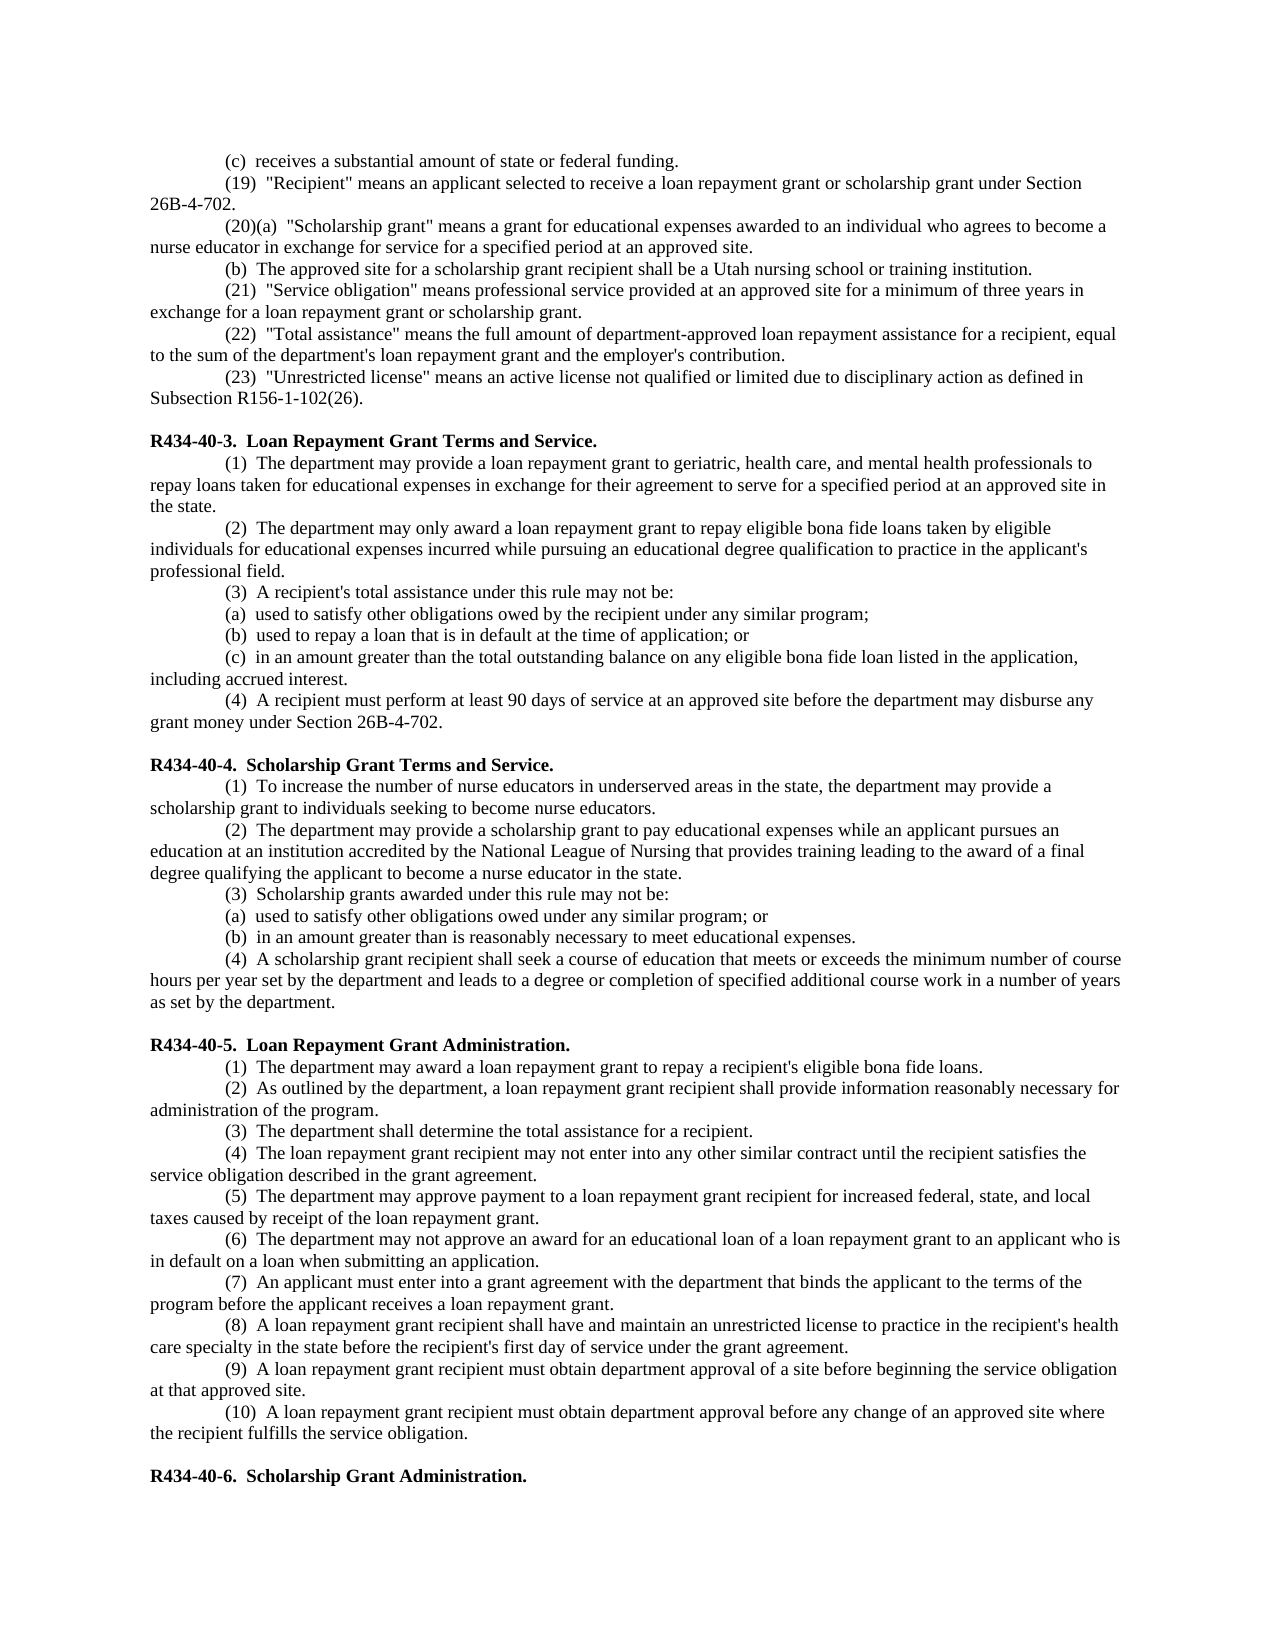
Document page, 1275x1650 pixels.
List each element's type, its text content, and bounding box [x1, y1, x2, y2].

text (4) A recipient must perform at least 90 days of service at an approved site before the department may disburse any grant money under Section 26B-4-702. [150, 689, 1125, 732]
text (21) "Service obligation" means professional service provided at an approved site for a minimum of three years in exchange for a loan repayment grant or scholarship grant. [150, 279, 1125, 322]
text (9) A loan repayment grant recipient must obtain department approval of a site before beginning the service obligation at that approved site. [150, 1357, 1125, 1401]
text (1) The department may provide a loan repayment grant to geriatric, health care, and mental health professionals to repay loans taken for educational expenses in exchange for their agreement to serve for a specified period at an approved site in the state. [150, 452, 1125, 517]
text (b) used to repay a loan that is in default at the time of application; or [150, 624, 1125, 646]
text (1) The department may award a loan repayment grant to repay a recipient's eligible bona fide loans. [150, 1056, 1125, 1077]
text (3) Scholarship grants awarded under this rule may not be: [150, 883, 1125, 905]
text (23) "Unrestricted license" means an active license not qualified or limited due to disciplinary action as defined in Subsection R156-1-102(26). [150, 366, 1125, 409]
text (2) As outlined by the department, a loan repayment grant recipient shall provide information reasonably necessary for administration of the program. [150, 1077, 1125, 1120]
text (20)(a) "Scholarship grant" means a grant for educational expenses awarded to an individual who agrees to become a nurse educator in exchange for service for a specified period at an approved site. [150, 215, 1125, 258]
text (4) A scholarship grant recipient shall seek a course of education that meets or exceeds the minimum number of course hours per year set by the department and leads to a degree or completion of specified additional course work in a number of years as set by the department. [150, 948, 1125, 1012]
text R434-40-3. Loan Repayment Grant Terms and Service. [150, 430, 1125, 452]
text (3) The department shall determine the total assistance for a recipient. [150, 1120, 1125, 1142]
text (22) "Total assistance" means the full amount of department-approved loan repayment assistance for a recipient, equal to the sum of the department's loan repayment grant and the employer's contribution. [150, 322, 1125, 366]
text (c) receives a substantial amount of state or federal funding. [150, 150, 1125, 172]
text (3) A recipient's total assistance under this rule may not be: [150, 581, 1125, 603]
text (b) in an amount greater than is reasonably necessary to meet educational expenses. [150, 926, 1125, 948]
text (a) used to satisfy other obligations owed by the recipient under any similar program; [150, 603, 1125, 624]
text (b) The approved site for a scholarship grant recipient shall be a Utah nursing school or training institution. [150, 258, 1125, 279]
text (8) A loan repayment grant recipient shall have and maintain an unrestricted license to practice in the recipient's health care specialty in the state before the recipient's first day of service under the grant agreement. [150, 1314, 1125, 1357]
text (c) in an amount greater than the total outstanding balance on any eligible bona fide loan listed in the application, including accrued interest. [150, 646, 1125, 689]
text (5) The department may approve payment to a loan repayment grant recipient for increased federal, state, and local taxes caused by receipt of the loan repayment grant. [150, 1185, 1125, 1228]
text (4) The loan repayment grant recipient may not enter into any other similar contract until the recipient satisfies the service obligation described in the grant agreement. [150, 1142, 1125, 1185]
text (2) The department may provide a scholarship grant to pay educational expenses while an applicant pursues an education at an institution accredited by the National League of Nursing that provides training leading to the award of a final degree qualifying the applicant to become a nurse educator in the state. [150, 818, 1125, 883]
text (a) used to satisfy other obligations owed under any similar program; or [150, 905, 1125, 926]
text (7) An applicant must enter into a grant agreement with the department that binds the applicant to the terms of the program before the applicant receives a loan repayment grant. [150, 1271, 1125, 1314]
text (1) To increase the number of nurse educators in underserved areas in the state, the department may provide a scholarship grant to individuals seeking to become nurse educators. [150, 775, 1125, 818]
text (10) A loan repayment grant recipient must obtain department approval before any change of an approved site where the recipient fulfills the service obligation. [150, 1401, 1125, 1444]
text R434-40-6. Scholarship Grant Administration. [150, 1465, 1125, 1487]
text (2) The department may only award a loan repayment grant to repay eligible bona fide loans taken by eligible individuals for educational expenses incurred while pursuing an educational degree qualification to practice in the applicant's professional field. [150, 517, 1125, 581]
text R434-40-4. Scholarship Grant Terms and Service. [150, 754, 1125, 775]
text R434-40-5. Loan Repayment Grant Administration. [150, 1034, 1125, 1056]
text (19) "Recipient" means an applicant selected to receive a loan repayment grant or scholarship grant under Section 26B-4-702. [150, 172, 1125, 215]
text (6) The department may not approve an award for an educational loan of a loan repayment grant to an applicant who is in default on a loan when submitting an application. [150, 1228, 1125, 1271]
